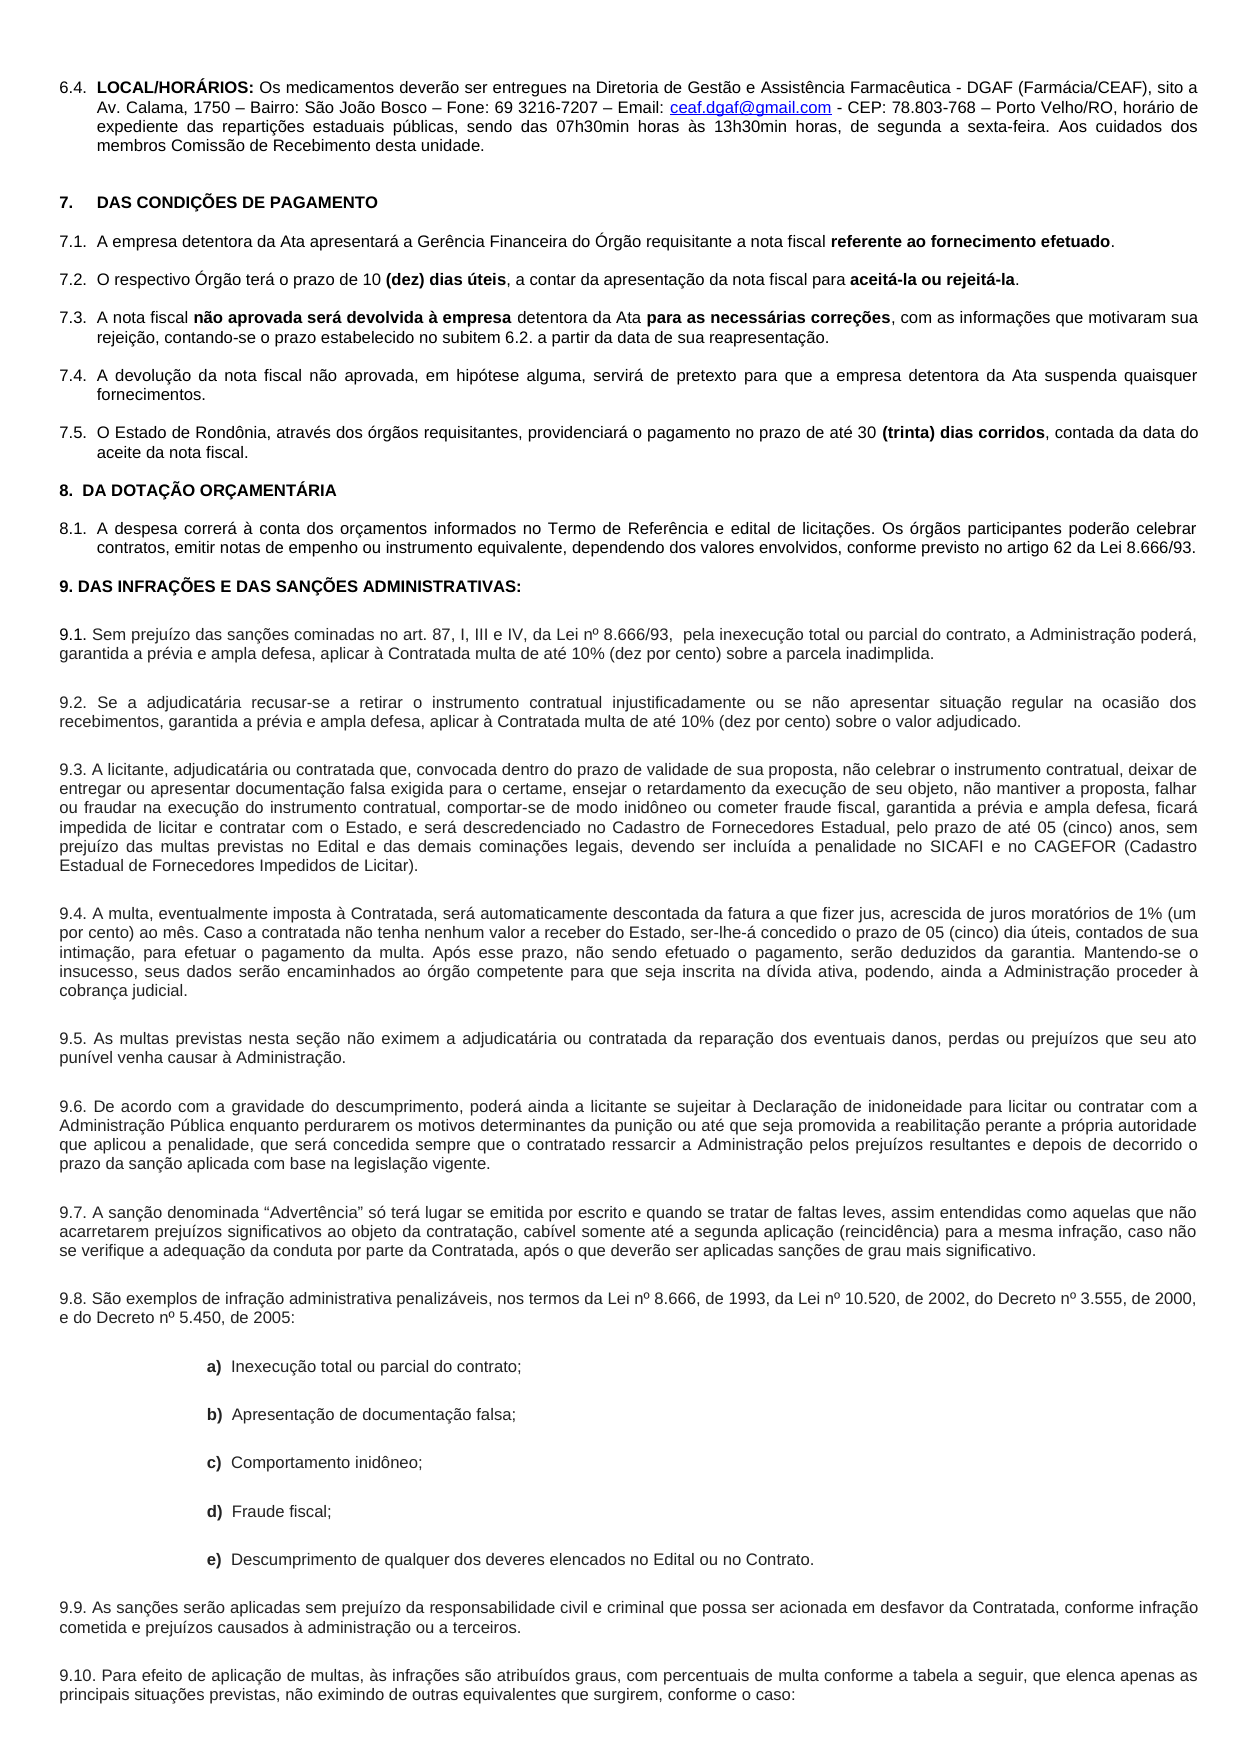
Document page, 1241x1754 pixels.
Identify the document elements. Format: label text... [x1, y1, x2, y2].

text 9.7. A sanção denominada “Advertência” só terá lugar se emitida por escrito e quando se tratar de faltas leves, assim entendidas como aquelas que não acarretarem prejuízos significativos ao objeto da contratação, cabível somente até a segunda aplicação (reincidência) para a mesma infração, caso não se verifique a adequação da conduta por parte da Contratada, após o que deverão ser aplicadas sanções de grau mais significativo. [59, 1202, 1199, 1260]
text 9.6. De acordo com a gravidade do descumprimento, poderá ainda a licitante se sujeitar à Declaração de inidoneidade para licitar ou contratar com a Administração Pública enquanto perdurarem os motivos determinantes da punição ou até que seja promovida a reabilitação perante a própria autoridade que aplicou a penalidade, que será concedida sempre que o contratado ressarcir a Administração pelos prejuízos resultantes e depois de decorrido o prazo da sanção aplicada com base na legislação vigente. [59, 1097, 1199, 1173]
text 9.4. A multa, eventualmente imposta à Contratada, será automaticamente descontada da fatura a que fizer jus, acrescida de juros moratórios de 1% (um por cento) ao mês. Caso a contratada não tenha nenhum valor a receber do Estado, ser-lhe-á concedido o prazo de 05 (cinco) dia úteis, contados de sua intimação, para efetuar o pagamento da multa. Após esse prazo, não sendo efetuado o pagamento, serão deduzidos da garantia. Mantendo-se o insucesso, seus dados serão encaminhados ao órgão competente para que seja inscrita na dívida ativa, podendo, ainda a Administração proceder à cobrança judicial. [59, 904, 1199, 1000]
list DAS CONDIÇÕES DE PAGAMENTO [59, 193, 1199, 212]
text d) Fraude fiscal; [118, 1502, 1199, 1521]
list LOCAL/HORÁRIOS: Os medicamentos deverão ser entregues na Diretoria de Gestão e Assistência Farmacêutica - DGAF (Farmácia/CEAF), sito a Av. Calama, 1750 – Bairro: São João Bosco – Fone: 69 3216-7207 – Email: ceaf.dgaf@gmail.com - CEP: 78.803-768 – Porto Velho/RO, horário de expediente das repartições estaduais públicas, sendo das 07h30min horas às 13h30min horas, de segunda a sexta-feira. Aos cuidados dos membros Comissão de Recebimento desta unidade. [59, 78, 1199, 155]
text 9.2. Se a adjudicatária recusar-se a retirar o instrumento contratual injustificadamente ou se não apresentar situação regular na ocasião dos recebimentos, garantida a prévia e ampla defesa, aplicar à Contratada multa de até 10% (dez por cento) sobre o valor adjudicado. [59, 692, 1199, 731]
text 9.8. São exemplos de infração administrativa penalizáveis, nos termos da Lei nº 8.666, de 1993, da Lei nº 10.520, de 2002, do Decreto nº 3.555, de 2000, e do Decreto nº 5.450, de 2005: [59, 1289, 1199, 1327]
text 9.3. A licitante, adjudicatária ou contratada que, convocada dentro do prazo de validade de sua proposta, não celebrar o instrumento contratual, deixar de entregar ou apresentar documentação falsa exigida para o certame, ensejar o retardamento da execução de seu objeto, não mantiver a proposta, falhar ou fraudar na execução do instrumento contratual, comportar-se de modo inidôneo ou cometer fraude fiscal, garantida a prévia e ampla defesa, ficará impedida de licitar e contratar com o Estado, e será descredenciado no Cadastro de Fornecedores Estadual, pelo prazo de até 05 (cinco) anos, sem prejuízo das multas previstas no Edital e das demais cominações legais, devendo ser incluída a penalidade no SICAFI e no CAGEFOR (Cadastro Estadual de Fornecedores Impedidos de Licitar). [59, 760, 1199, 875]
list A despesa correrá à conta dos orçamentos informados no Termo de Referência e edital de licitações. Os órgãos participantes poderão celebrar contratos, emitir notas de empenho ou instrumento equivalente, dependendo dos valores envolvidos, conforme previsto no artigo 62 da Lei 8.666/93. [59, 519, 1199, 557]
text 8. DA DOTAÇÃO ORÇAMENTÁRIA [59, 481, 1199, 500]
text 9.1. Sem prejuízo das sanções cominadas no art. 87, I, III e IV, da Lei nº 8.666/93, pela inexecução total ou parcial do contrato, a Administração poderá, garantida a prévia e ampla defesa, aplicar à Contratada multa de até 10% (dez por cento) sobre a parcela inadimplida. [59, 625, 1199, 663]
text e) Descumprimento de qualquer dos deveres elencados no Edital ou no Contrato. [118, 1550, 1199, 1569]
text 9. DAS INFRAÇÕES E DAS SANÇÕES ADMINISTRATIVAS: [59, 577, 1199, 596]
text c) Comportamento inidôneo; [118, 1453, 1199, 1472]
text 9.9. As sanções serão aplicadas sem prejuízo da responsabilidade civil e criminal que possa ser acionada em desfavor da Contratada, conforme infração cometida e prejuízos causados à administração ou a terceiros. [59, 1598, 1199, 1637]
list O Estado de Rondônia, através dos órgãos requisitantes, providenciará o pagamento no prazo de até 30 (trinta) dias corridos, contada da data do aceite da nota fiscal. [59, 423, 1199, 462]
text a) Inexecução total ou parcial do contrato; [118, 1357, 1199, 1376]
text b) Apresentação de documentação falsa; [118, 1405, 1199, 1424]
list A nota fiscal não aprovada será devolvida à empresa detentora da Ata para as necessárias correções, com as informações que motivaram sua rejeição, contando-se o prazo estabelecido no subitem 6.2. a partir da data de sua reapresentação. [59, 308, 1199, 347]
text 9.5. As multas previstas nesta seção não eximem a adjudicatária ou contratada da reparação dos eventuais danos, perdas ou prejuízos que seu ato punível venha causar à Administração. [59, 1029, 1199, 1067]
list O respectivo Órgão terá o prazo de 10 (dez) dias úteis, a contar da apresentação da nota fiscal para aceitá-la ou rejeitá-la. [59, 270, 1199, 289]
list A empresa detentora da Ata apresentará a Gerência Financeira do Órgão requisitante a nota fiscal referente ao fornecimento efetuado. [59, 232, 1199, 251]
list A devolução da nota fiscal não aprovada, em hipótese alguma, servirá de pretexto para que a empresa detentora da Ata suspenda quaisquer fornecimentos. [59, 366, 1199, 404]
text 9.10. Para efeito de aplicação de multas, às infrações são atribuídos graus, com percentuais de multa conforme a tabela a seguir, que elenca apenas as principais situações previstas, não eximindo de outras equivalentes que surgirem, conforme o caso: [59, 1666, 1199, 1704]
